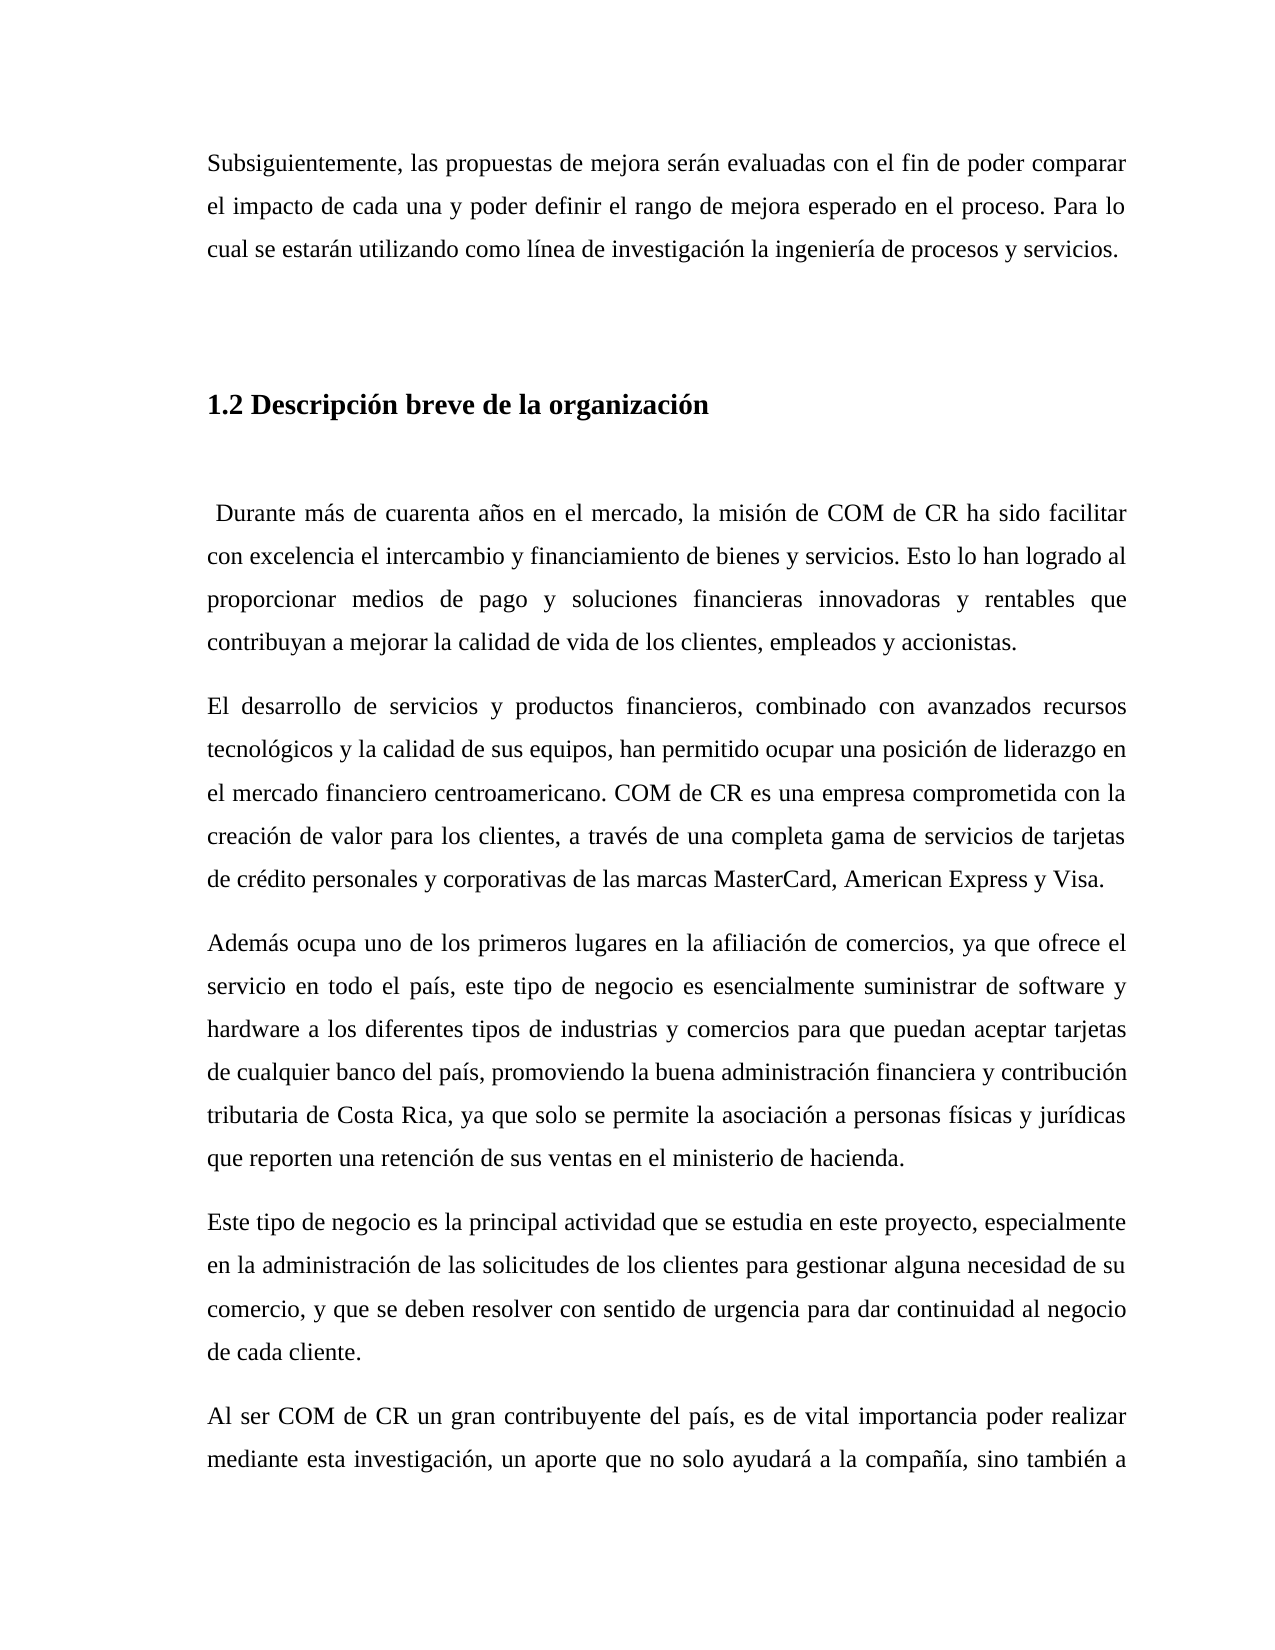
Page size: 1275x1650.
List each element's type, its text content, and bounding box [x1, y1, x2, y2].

text Además ocupa uno de los primeros lugares en la afiliación de comercios, ya que ofrece el servicio en todo el país, este tipo de negocio es esencialmente suministrar de software y hardware a los diferentes tipos de industrias y comercios para que puedan aceptar tarjetas de cualquier banco del país, promoviendo la buena administración financiera y contribución tributaria de Costa Rica, ya que solo se permite la asociación a personas físicas y jurídicas que reporten una retención de sus ventas en el ministerio de hacienda. [207, 928, 1127, 1172]
text Subsiguientemente, las propuestas de mejora serán evaluadas con el fin de poder comparar el impacto de cada una y poder definir el rango de mejora esperado en el proceso. Para lo cual se estarán utilizando como línea de investigación la ingeniería de procesos y servicios. [207, 148, 1127, 263]
text Este tipo de negocio es la principal actividad que se estudia en este proyecto, especialmente en la administración de las solicitudes de los clientes para gestionar alguna necesidad de su comercio, y que se deben resolver con sentido de urgencia para dar continuidad al negocio de cada cliente. [207, 1207, 1127, 1366]
subtitle 1.2 Descripción breve de la organización [207, 387, 1127, 421]
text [207, 1401, 1127, 1473]
text Durante más de cuarenta años en el mercado, la misión de COM de CR ha sido facilitar con excelencia el intercambio y financiamiento de bienes y servicios. Esto lo han logrado al proporcionar medios de pago y soluciones financieras innovadoras y rentables que contribuyan a mejorar la calidad de vida de los clientes, empleados y accionistas. [207, 498, 1127, 656]
text El desarrollo de servicios y productos financieros, combinado con avanzados recursos tecnológicos y la calidad de sus equipos, han permitido ocupar una posición de liderazgo en el mercado financiero centroamericano. COM de CR es una empresa comprometida con la creación de valor para los clientes, a través de una completa gama de servicios de tarjetas de crédito personales y corporativas de las marcas MasterCard, American Express y Visa. [207, 691, 1127, 893]
